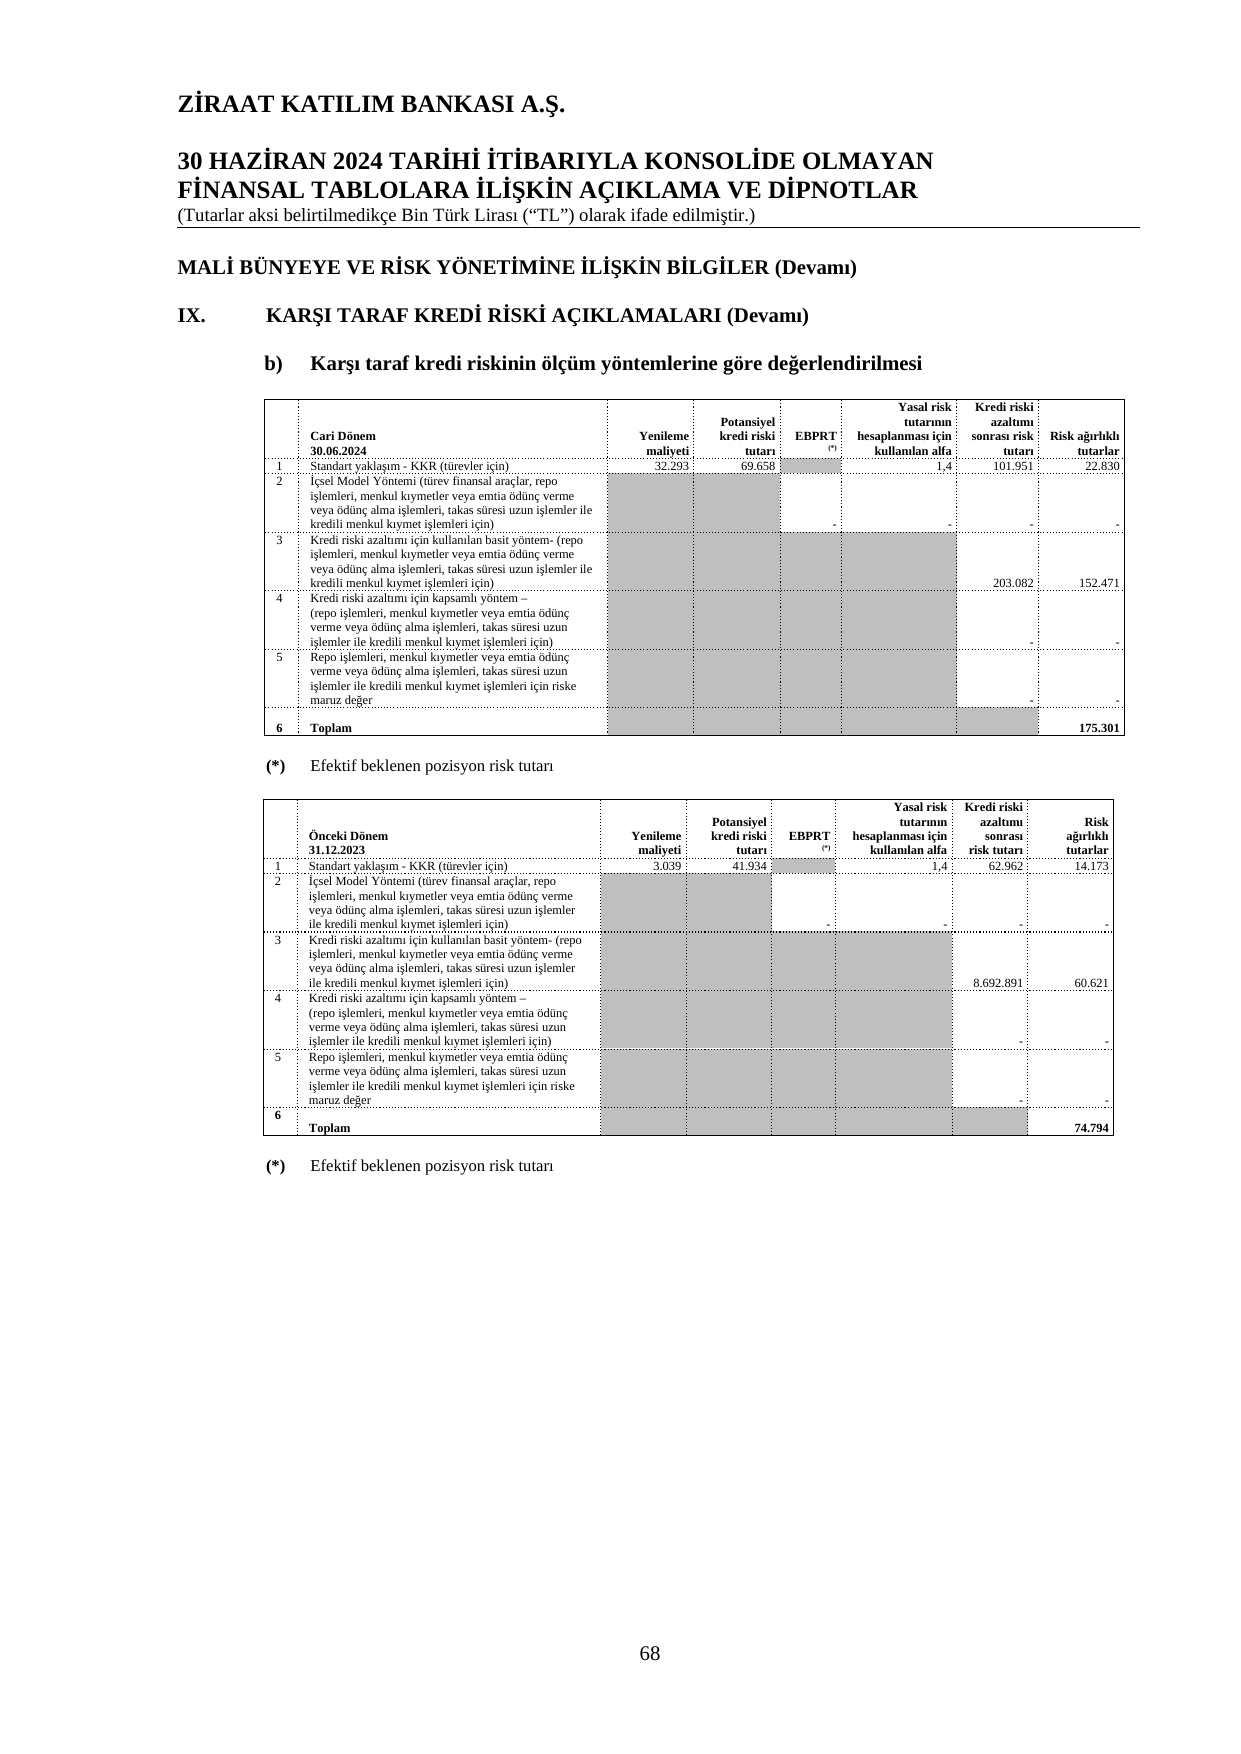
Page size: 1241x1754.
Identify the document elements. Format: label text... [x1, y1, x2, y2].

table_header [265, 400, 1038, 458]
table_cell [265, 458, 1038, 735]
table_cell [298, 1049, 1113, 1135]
text MALİ BÜNYEYE VE RİSK YÖNETİMİNE İLİŞKİN BİLGİLER (Devamı) [177, 255, 1122, 279]
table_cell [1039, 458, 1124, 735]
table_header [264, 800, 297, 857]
text b) Karşı taraf kredi riskinin ölçüm yöntemlerine göre değerlendirilmesi [264, 351, 1122, 375]
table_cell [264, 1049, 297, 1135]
text IX. KARŞI TARAF KREDİ RİSKİ AÇIKLAMALARI (Devamı) [177, 303, 1122, 327]
text (*) Efektif beklenen pozisyon risk tutarı [266, 756, 1122, 775]
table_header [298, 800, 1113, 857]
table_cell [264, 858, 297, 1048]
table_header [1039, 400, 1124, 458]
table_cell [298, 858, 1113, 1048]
text (*) Efektif beklenen pozisyon risk tutarı [266, 1155, 1122, 1174]
